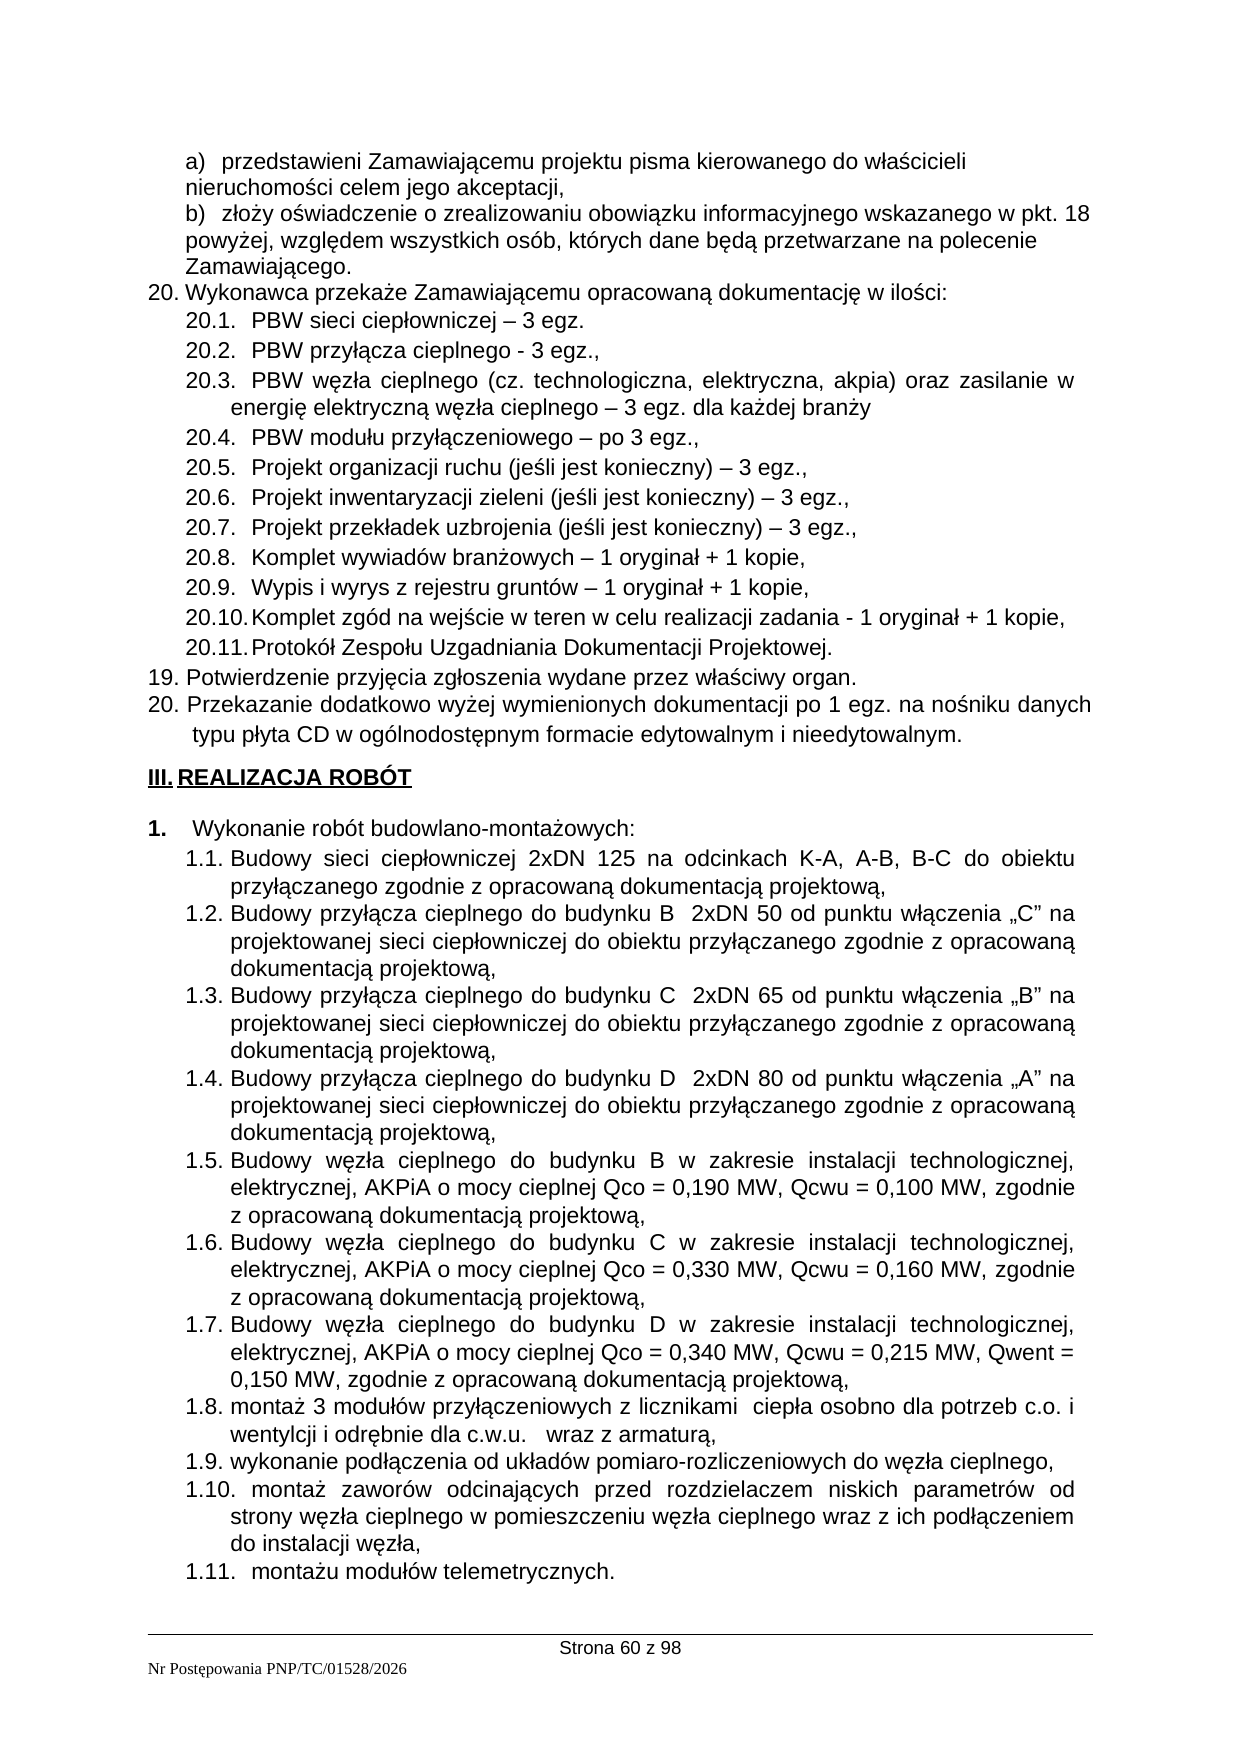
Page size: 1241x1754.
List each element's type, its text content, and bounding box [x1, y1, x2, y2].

text 19. Potwierdzenie przyjęcia zgłoszenia wydane przez właściwy organ. [148, 664, 1093, 691]
list Budowy węzła cieplnego do budynku B w zakresie instalacji technologicznej, elektrycznej, AKPiA o mocy cieplnej Qco = 0,190 MW, Qcwu = 0,100 MW, zgodnie z opracowaną dokumentacją projektową, [185, 1147, 1075, 1228]
list Budowy przyłącza cieplnego do budynku C 2xDN 65 od punktu włączenia „B” na projektowanej sieci ciepłowniczej do obiektu przyłączanego zgodnie z opracowaną dokumentacją projektową, [185, 982, 1075, 1063]
list montaż 3 modułów przyłączeniowych z licznikami ciepła osobno dla potrzeb c.o. i wentylcji i odrębnie dla c.w.u. wraz z armaturą, [185, 1393, 1075, 1447]
list PBW węzła cieplnego (cz. technologiczna, elektryczna, akpia) oraz zasilanie w energię elektryczną węzła cieplnego – 3 egz. dla każdej branży [185, 367, 1075, 421]
list Projekt organizacji ruchu (jeśli jest konieczny) – 3 egz., [185, 454, 1075, 481]
text III. REALIZACJA ROBÓT [148, 763, 1093, 790]
list Protokół Zespołu Uzgadniania Dokumentacji Projektowej. [185, 634, 1075, 661]
list PBW sieci ciepłowniczej – 3 egz. [185, 307, 1075, 333]
list Budowy sieci ciepłowniczej 2xDN 125 na odcinkach K-A, A-B, B-C do obiektu przyłączanego zgodnie z opracowaną dokumentacją projektową, [185, 845, 1075, 899]
text b) złoży oświadczenie o zrealizowaniu obowiązku informacyjnego wskazanego w pkt. 18 powyżej, względem wszystkich osób, których dane będą przetwarzane na polecenie Zamawiającego. [185, 200, 1093, 279]
list Budowy przyłącza cieplnego do budynku B 2xDN 50 od punktu włączenia „C” na projektowanej sieci ciepłowniczej do obiektu przyłączanego zgodnie z opracowaną dokumentacją projektową, [185, 900, 1075, 981]
list Budowy węzła cieplnego do budynku D w zakresie instalacji technologicznej, elektrycznej, AKPiA o mocy cieplnej Qco = 0,340 MW, Qcwu = 0,215 MW, Qwent = 0,150 MW, zgodnie z opracowaną dokumentacją projektową, [185, 1311, 1075, 1392]
text a) przedstawieni Zamawiającemu projektu pisma kierowanego do właścicieli nieruchomości celem jego akceptacji, [185, 148, 1093, 200]
list PBW modułu przyłączeniowego – po 3 egz., [185, 424, 1075, 451]
list Wykonawca przekaże Zamawiającemu opracowaną dokumentację w ilości: [148, 279, 1075, 306]
list Budowy przyłącza cieplnego do budynku D 2xDN 80 od punktu włączenia „A” na projektowanej sieci ciepłowniczej do obiektu przyłączanego zgodnie z opracowaną dokumentacją projektową, [185, 1064, 1075, 1146]
text 20. Przekazanie dodatkowo wyżej wymienionych dokumentacji po 1 egz. na nośniku danych typu płyta CD w ogólnodostępnym formacie edytowalnym i nieedytowalnym. [148, 691, 1093, 747]
list Budowy węzła cieplnego do budynku C w zakresie instalacji technologicznej, elektrycznej, AKPiA o mocy cieplnej Qco = 0,330 MW, Qcwu = 0,160 MW, zgodnie z opracowaną dokumentacją projektową, [185, 1229, 1075, 1310]
list Komplet wywiadów branżowych – 1 oryginał + 1 kopie, [185, 544, 1075, 571]
list PBW przyłącza cieplnego - 3 egz., [185, 337, 1075, 363]
list montaż zaworów odcinających przed rozdzielaczem niskich parametrów od strony węzła cieplnego w pomieszczeniu węzła cieplnego wraz z ich podłączeniem do instalacji węzła, [185, 1476, 1075, 1557]
list Wykonanie robót budowlano-montażowych: [148, 815, 1075, 842]
list Komplet zgód na wejście w teren w celu realizacji zadania - 1 oryginał + 1 kopie, [185, 604, 1075, 631]
list wykonanie podłączenia od układów pomiaro-rozliczeniowych do węzła cieplnego, [185, 1448, 1075, 1474]
list montażu modułów telemetrycznych. [185, 1558, 1075, 1584]
list Wypis i wyrys z rejestru gruntów – 1 oryginał + 1 kopie, [185, 574, 1075, 601]
list Projekt przekładek uzbrojenia (jeśli jest konieczny) – 3 egz., [185, 514, 1075, 541]
list Projekt inwentaryzacji zieleni (jeśli jest konieczny) – 3 egz., [185, 484, 1075, 511]
